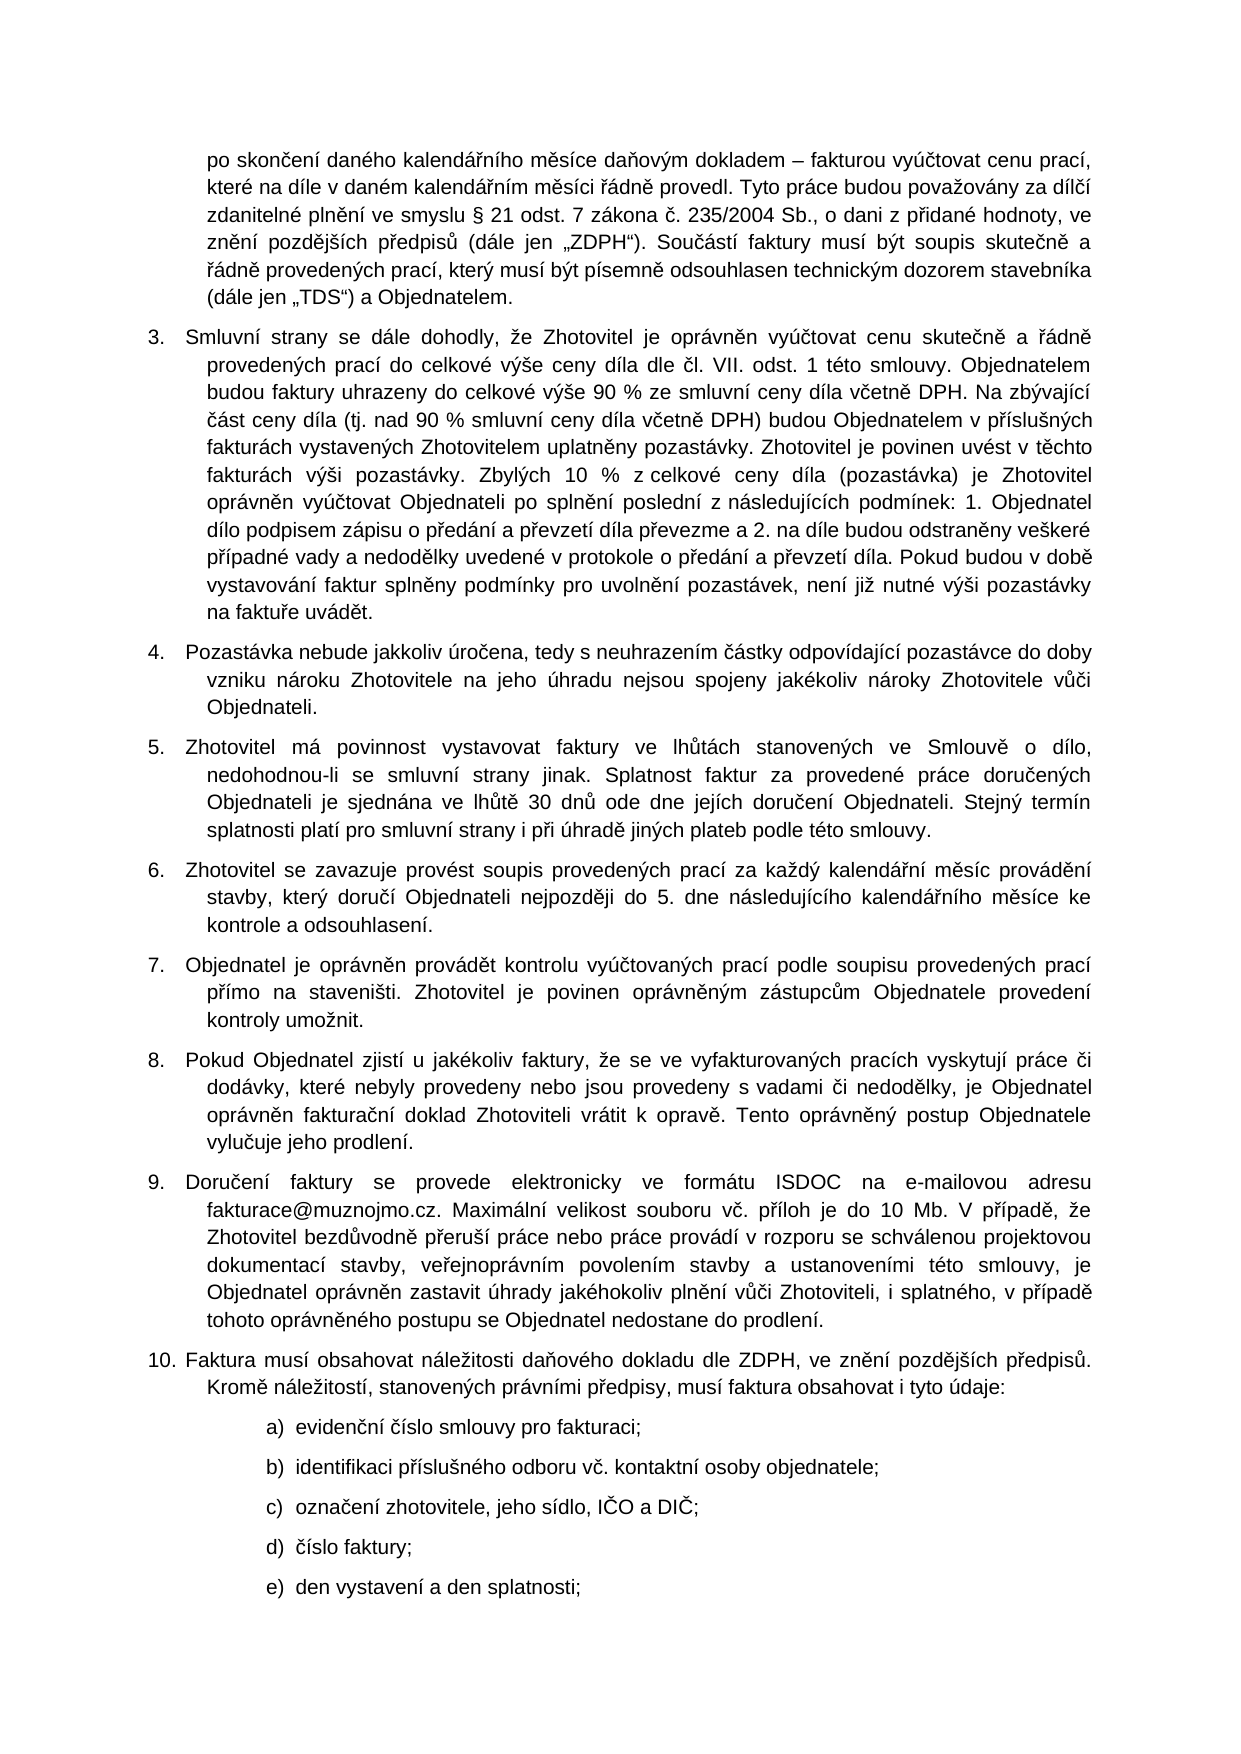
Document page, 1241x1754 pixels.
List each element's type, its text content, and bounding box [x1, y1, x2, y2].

list označení zhotovitele, jeho sídlo, IČO a DIČ; [266, 1495, 1093, 1519]
list Zhotovitel se zavazuje provést soupis provedených prací za každý kalendářní měsíc provádění stavby, který doručí Objednateli nejpozději do 5. dne následujícího kalendářního měsíce ke kontrole a odsouhlasení. [148, 858, 1093, 937]
list Smluvní strany se dále dohodly, že Zhotovitel je oprávněn vyúčtovat cenu skutečně a řádně provedených prací do celkové výše ceny díla dle čl. VII. odst. 1 této smlouvy. Objednatelem budou faktury uhrazeny do celkové výše 90 % ze smluvní ceny díla včetně DPH. Na zbývající část ceny díla (tj. nad 90 % smluvní ceny díla včetně DPH) budou Objednatelem v příslušných fakturách vystavených Zhotovitelem uplatněny pozastávky. Zhotovitel je povinen uvést v těchto fakturách výši pozastávky. Zbylých 10 % z celkové ceny díla (pozastávka) je Zhotovitel oprávněn vyúčtovat Objednateli po splnění poslední z následujících podmínek: 1. Objednatel dílo podpisem zápisu o předání a převzetí díla převezme a 2. na díle budou odstraněny veškeré případné vady a nedodělky uvedené v protokole o předání a převzetí díla. Pokud budou v době vystavování faktur splněny podmínky pro uvolnění pozastávek, není již nutné výši pozastávky na faktuře uvádět. [148, 325, 1093, 624]
list Objednatel je oprávněn provádět kontrolu vyúčtovaných prací podle soupisu provedených prací přímo na staveništi. Zhotovitel je povinen oprávněným zástupcům Objednatele provedení kontroly umožnit. [148, 953, 1093, 1032]
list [148, 148, 1093, 309]
list číslo faktury; [266, 1535, 1093, 1559]
list Zhotovitel má povinnost vystavovat faktury ve lhůtách stanovených ve Smlouvě o dílo, nedohodnou-li se smluvní strany jinak. Splatnost faktur za provedené práce doručených Objednateli je sjednána ve lhůtě 30 dnů ode dne jejích doručení Objednateli. Stejný termín splatnosti platí pro smluvní strany i při úhradě jiných plateb podle této smlouvy. [148, 735, 1093, 842]
list Pozastávka nebude jakkoliv úročena, tedy s neuhrazením částky odpovídající pozastávce do doby vzniku nároku Zhotovitele na jeho úhradu nejsou spojeny jakékoliv nároky Zhotovitele vůči Objednateli. [148, 640, 1093, 719]
list Pokud Objednatel zjistí u jakékoliv faktury, že se ve vyfakturovaných pracích vyskytují práce či dodávky, které nebyly provedeny nebo jsou provedeny s vadami či nedodělky, je Objednatel oprávněn fakturační doklad Zhotoviteli vrátit k opravě. Tento oprávněný postup Objednatele vylučuje jeho prodlení. [148, 1048, 1093, 1154]
list den vystavení a den splatnosti; [266, 1575, 1093, 1599]
list identifikaci příslušného odboru vč. kontaktní osoby objednatele; [266, 1455, 1093, 1479]
list Faktura musí obsahovat náležitosti daňového dokladu dle ZDPH, ve znění pozdějších předpisů. Kromě náležitostí, stanovených právními předpisy, musí faktura obsahovat i tyto údaje: [148, 1348, 1093, 1399]
list Doručení faktury se provede elektronicky ve formátu ISDOC na e-mailovou adresu fakturace@muznojmo.cz. Maximální velikost souboru vč. příloh je do 10 Mb. V případě, že Zhotovitel bezdůvodně přeruší práce nebo práce provádí v rozporu se schválenou projektovou dokumentací stavby, veřejnoprávním povolením stavby a ustanoveními této smlouvy, je Objednatel oprávněn zastavit úhrady jakéhokoliv plnění vůči Zhotoviteli, i splatného, v případě tohoto oprávněného postupu se Objednatel nedostane do prodlení. [148, 1170, 1093, 1332]
list evidenční číslo smlouvy pro fakturaci; [266, 1415, 1093, 1439]
